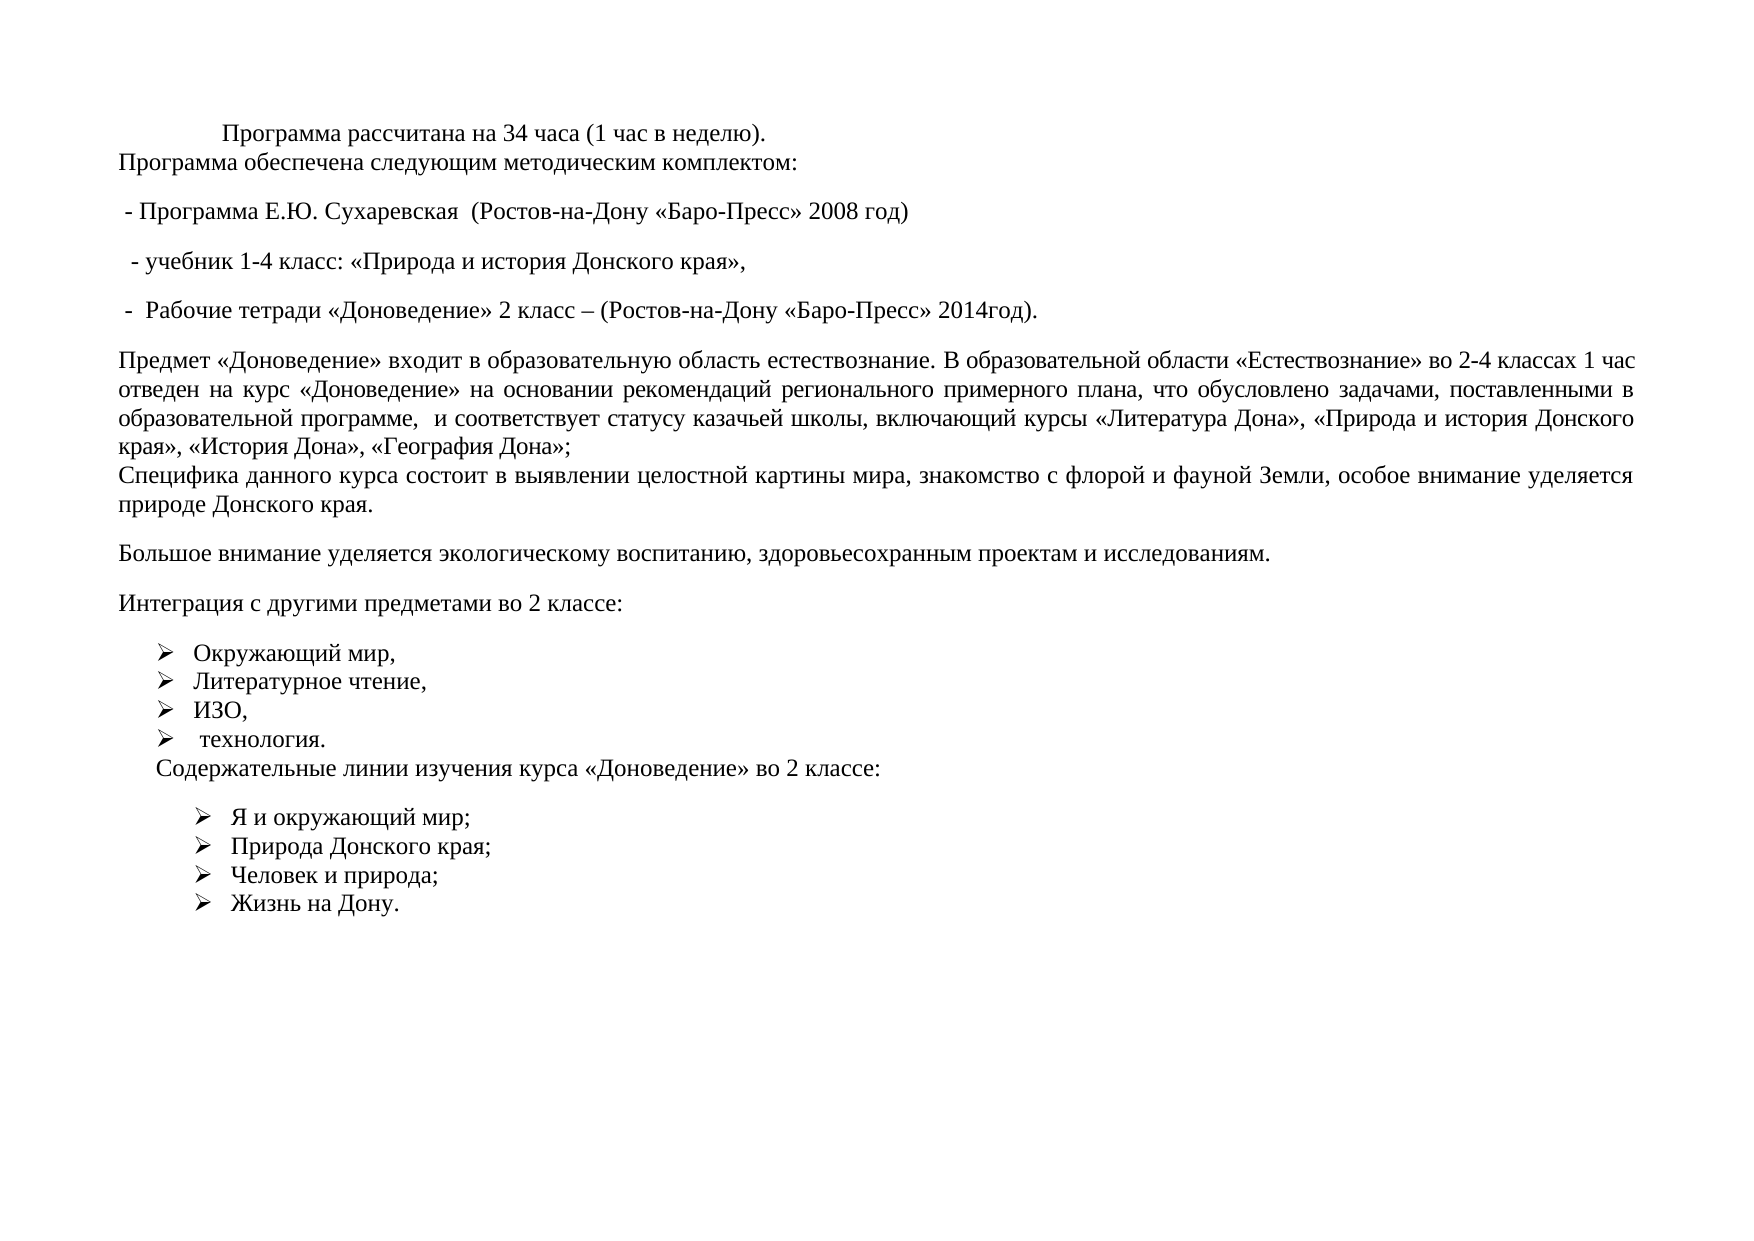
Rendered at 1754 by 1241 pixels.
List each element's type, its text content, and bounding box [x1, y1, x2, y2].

text Программа обеспечена следующим методическим комплектом: [118, 147, 1636, 176]
text Предмет «Доноведение» входит в образовательную область естествознание. В образовательной области «Естествознание» во 2-4 классах 1 час отведен на курс «Доноведение» на основании рекомендаций регионального примерного плана, что обусловлено задачами, поставленными в образовательной программе, и соответствует статусу казачьей школы, включающий курсы «Литература Дона», «Природа и история Донского края», «История Дона», «География Дона»; [118, 345, 1636, 460]
text Программа рассчитана на 34 часа (1 час в неделю). [118, 118, 1636, 147]
text Большое внимание уделяется экологическому воспитанию, здоровьесохранным проектам и исследованиям. [118, 538, 1636, 567]
list Литературное чтение, [156, 666, 1636, 695]
list технология. [156, 724, 1636, 753]
list Природа Донского края; [193, 831, 1636, 860]
list ИЗО, [156, 695, 1636, 724]
text Содержательные линии изучения курса «Доноведение» во 2 классе: [156, 753, 1636, 781]
text Специфика данного курса состоит в выявлении целостной картины мира, знакомство с флорой и фауной Земли, особое внимание уделяется природе Донского края. [118, 460, 1636, 518]
text - Рабочие тетради «Доноведение» 2 класс – (Ростов-на-Дону «Баро-Пресс» 2014год). [118, 296, 1636, 324]
list Я и окружающий мир; [193, 802, 1636, 831]
list Человек и природа; [193, 860, 1636, 888]
text - Программа Е.Ю. Сухаревская (Ростов-на-Дону «Баро-Пресс» 2008 год) [118, 196, 1636, 225]
text Интеграция с другими предметами во 2 классе: [118, 588, 1636, 617]
list Жизнь на Дону. [193, 888, 1636, 917]
text - учебник 1-4 класс: «Природа и история Донского края», [118, 246, 1636, 275]
list Окружающий мир, [156, 638, 1636, 666]
